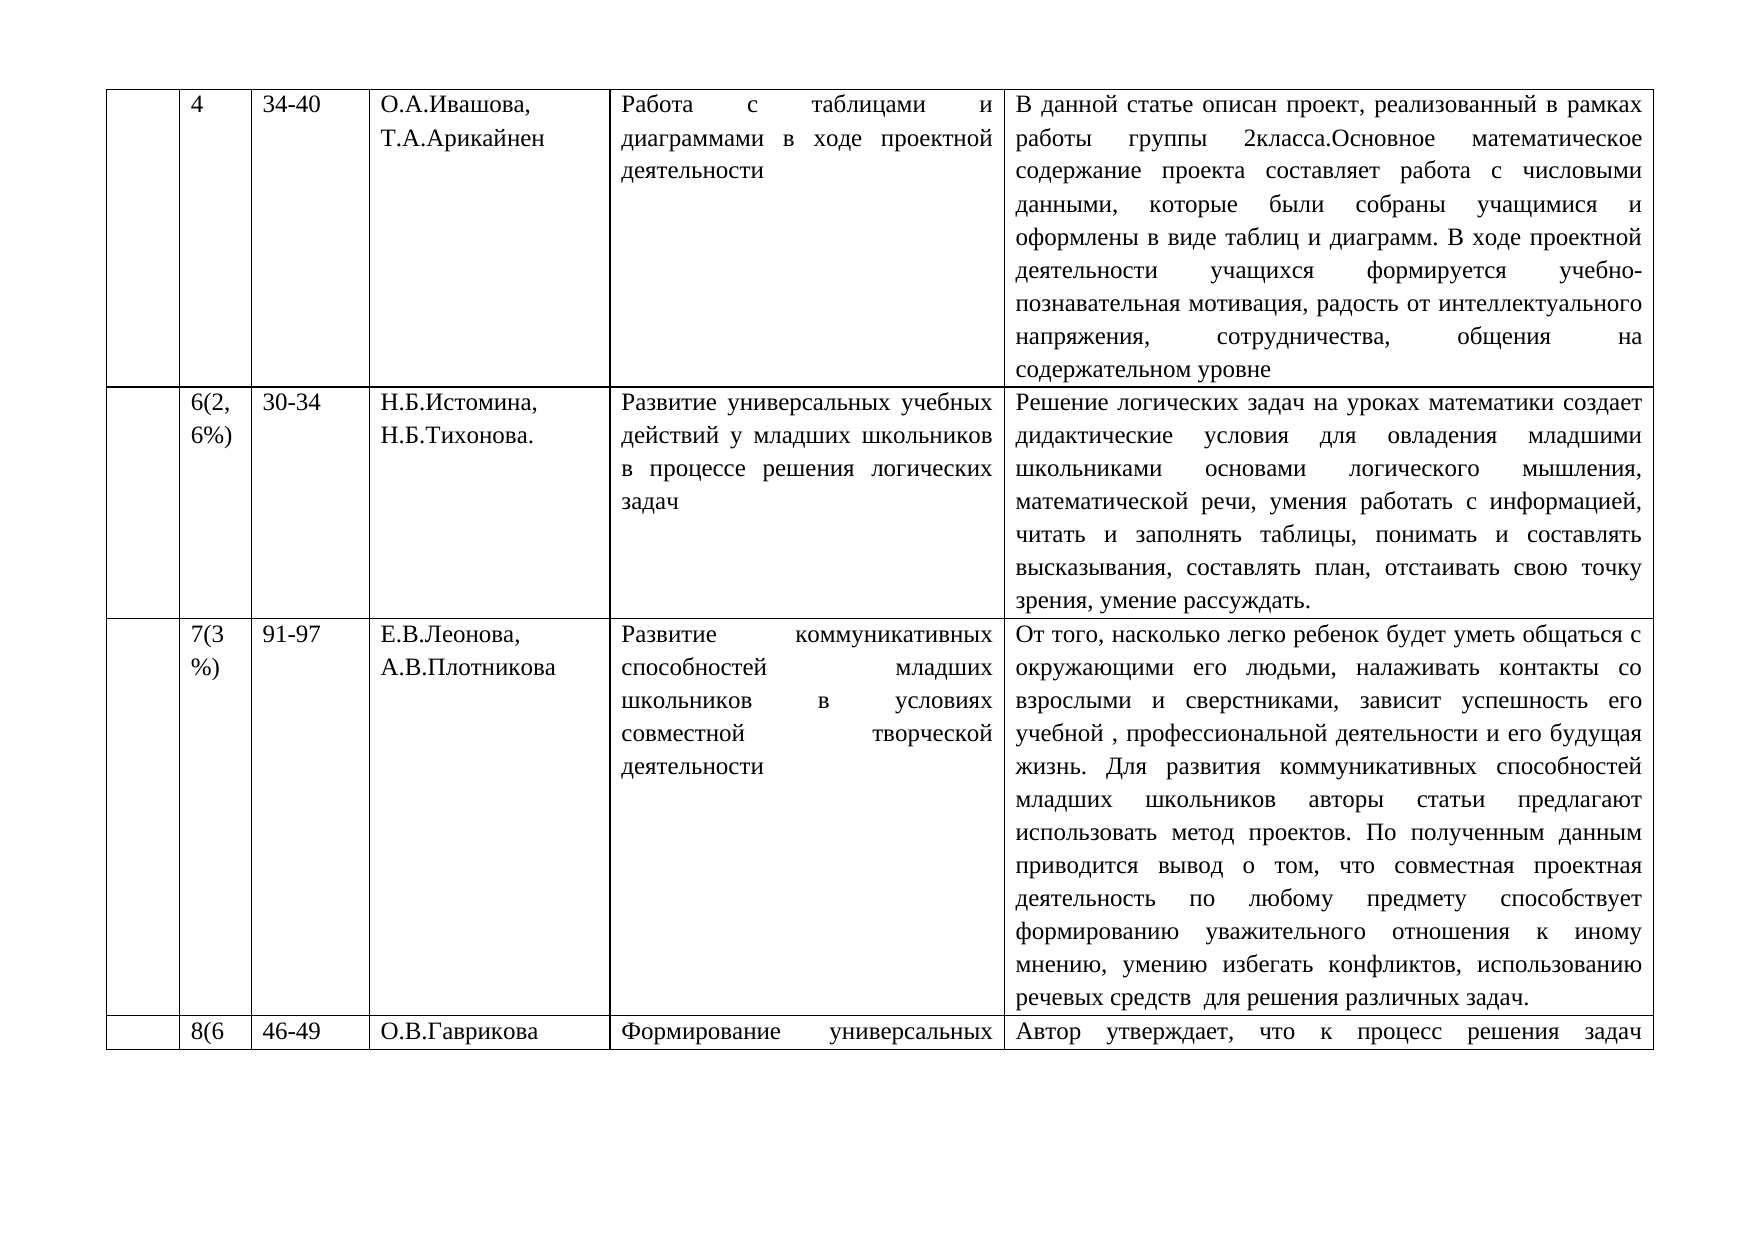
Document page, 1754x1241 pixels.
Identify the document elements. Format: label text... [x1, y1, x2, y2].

table_cell В данной статье описан проект, реализованный в рамках работы группы 2класса.Основное математическое содержание проекта составляет работа с числовыми данными, которые были собраны учащимися и оформлены в виде таблиц и диаграмм. В ходе проектной деятельности учащихся формируется учебно-познавательная мотивация, радость от интеллектуального напряжения, сотрудничества, общения на содержательном уровне [1005, 90, 1653, 386]
table_cell О.В.Гаврикова [370, 1016, 609, 1049]
table_cell 7(3%) [180, 619, 251, 1015]
table_cell 8(6%) [180, 1016, 251, 1049]
table_cell Развитие универсальных учебных действий у младших школьников в процессе решения логических задач [611, 388, 1004, 618]
table_cell Е.В.Леонова, А.В.Плотникова [370, 619, 609, 1015]
table_cell Н.Б.Истомина, Н.Б.Тихонова. [370, 388, 609, 618]
table_cell Развитие коммуникативных способностей младших школьников в условиях совместной творческой деятельности [611, 619, 1004, 1015]
table_cell [107, 619, 179, 1015]
table_cell 91-97 [252, 619, 369, 1015]
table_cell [1005, 1016, 1653, 1049]
table_cell 30-34 [252, 388, 369, 618]
table_cell 6(2,6%) [180, 388, 251, 618]
table_cell Работа с таблицами и диаграммами в ходе проектной деятельности [611, 90, 1004, 386]
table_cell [611, 1016, 1004, 1049]
table_cell 46-49 [252, 1016, 369, 1049]
table_cell 34-40 [252, 90, 369, 386]
table_cell [107, 1016, 179, 1049]
table_cell [107, 90, 179, 386]
table_cell О.А.Ивашова, Т.А.Арикайнен [370, 90, 609, 386]
table_cell От того, насколько легко ребенок будет уметь общаться с окружающими его людьми, налаживать контакты со взрослыми и сверстниками, зависит успешность его учебной , профессиональной деятельности и его будущая жизнь. Для развития коммуникативных способностей младших школьников авторы статьи предлагают использовать метод проектов. По полученным данным приводится вывод о том, что совместная проектная деятельность по любому предмету способствует формированию уважительного отношения к иному мнению, умению избегать конфликтов, использованию речевых средств для решения различных задач. [1005, 619, 1653, 1015]
table_cell [107, 388, 179, 618]
table_cell Решение логических задач на уроках математики создает дидактические условия для овладения младшими школьниками основами логического мышления, математической речи, умения работать с информацией, читать и заполнять таблицы, понимать и составлять высказывания, составлять план, отстаивать свою точку зрения, умение рассуждать. [1005, 388, 1653, 618]
table_cell 4 [180, 90, 251, 386]
